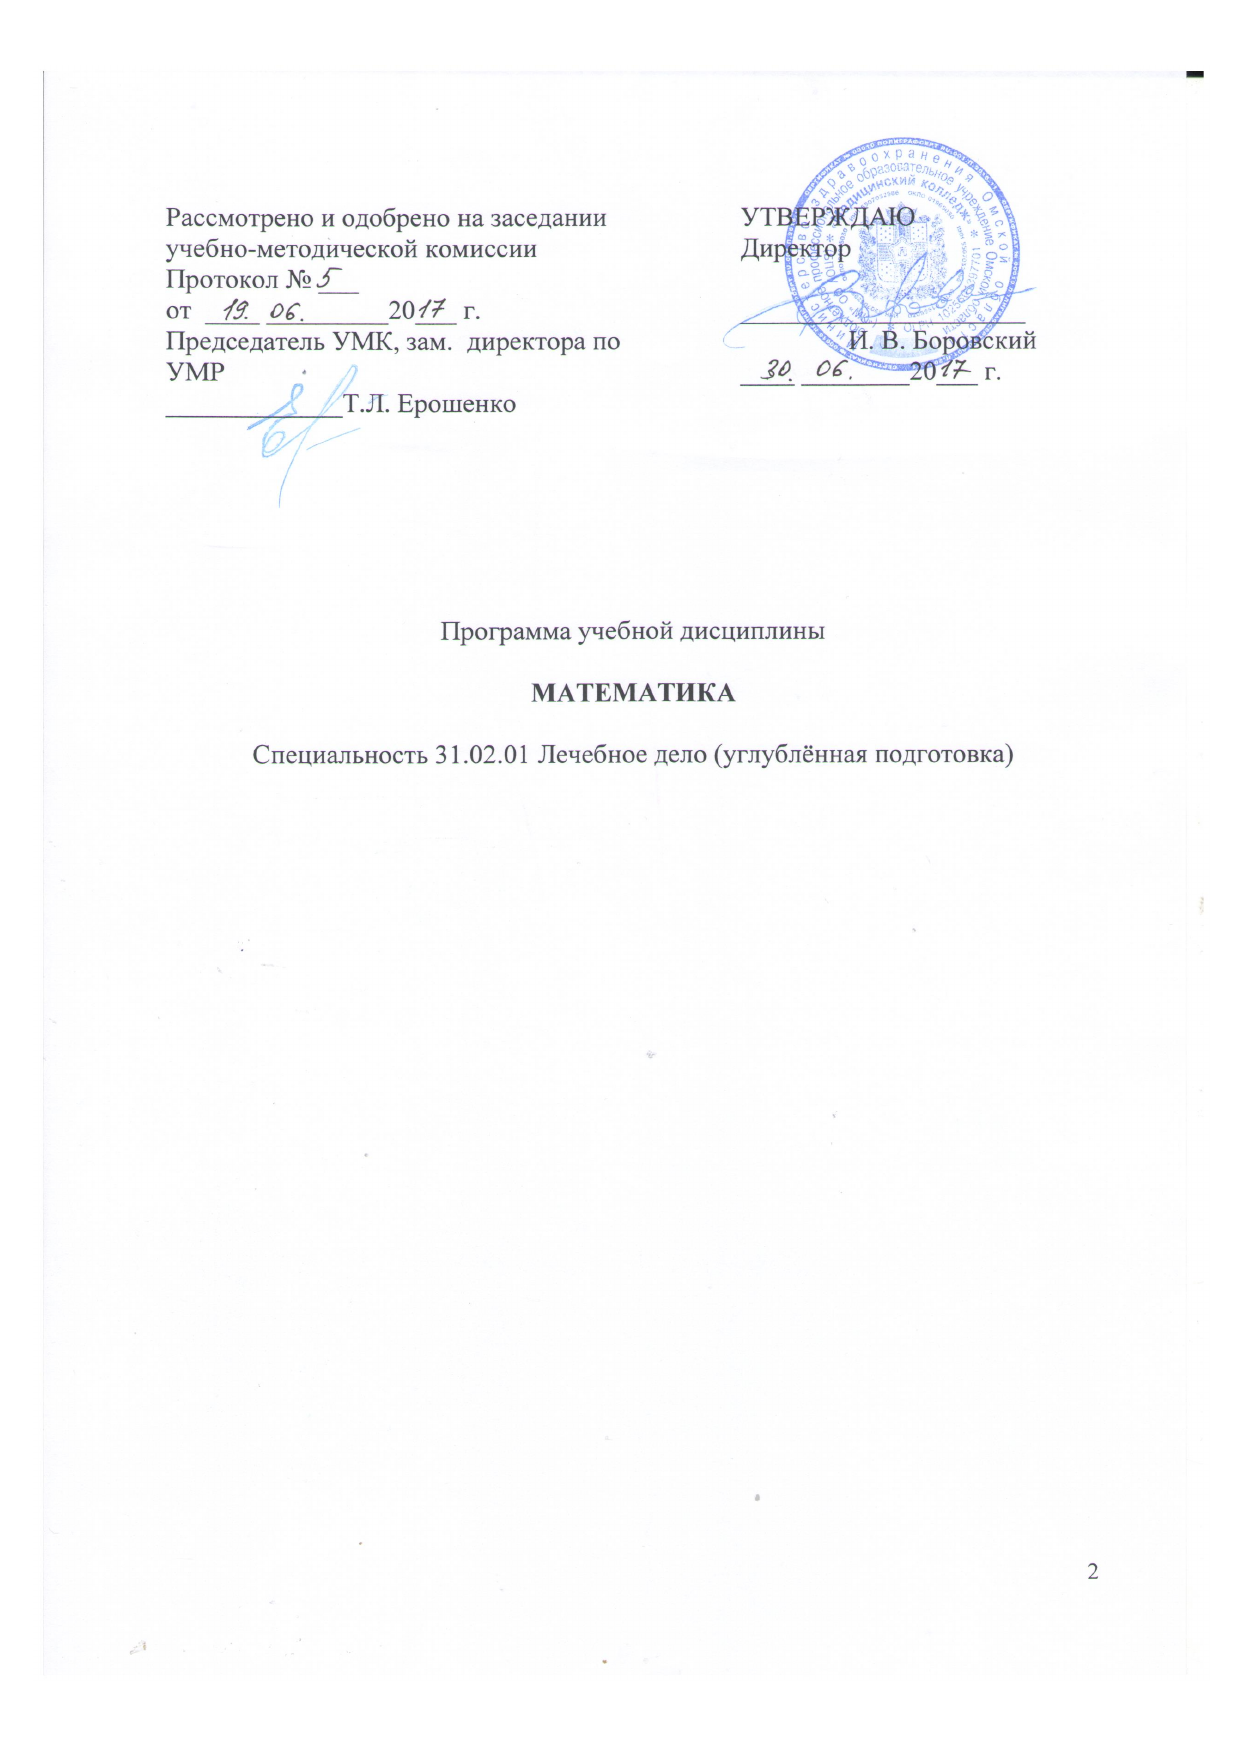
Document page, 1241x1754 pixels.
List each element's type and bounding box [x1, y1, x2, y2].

picture [32, 65, 1210, 1681]
